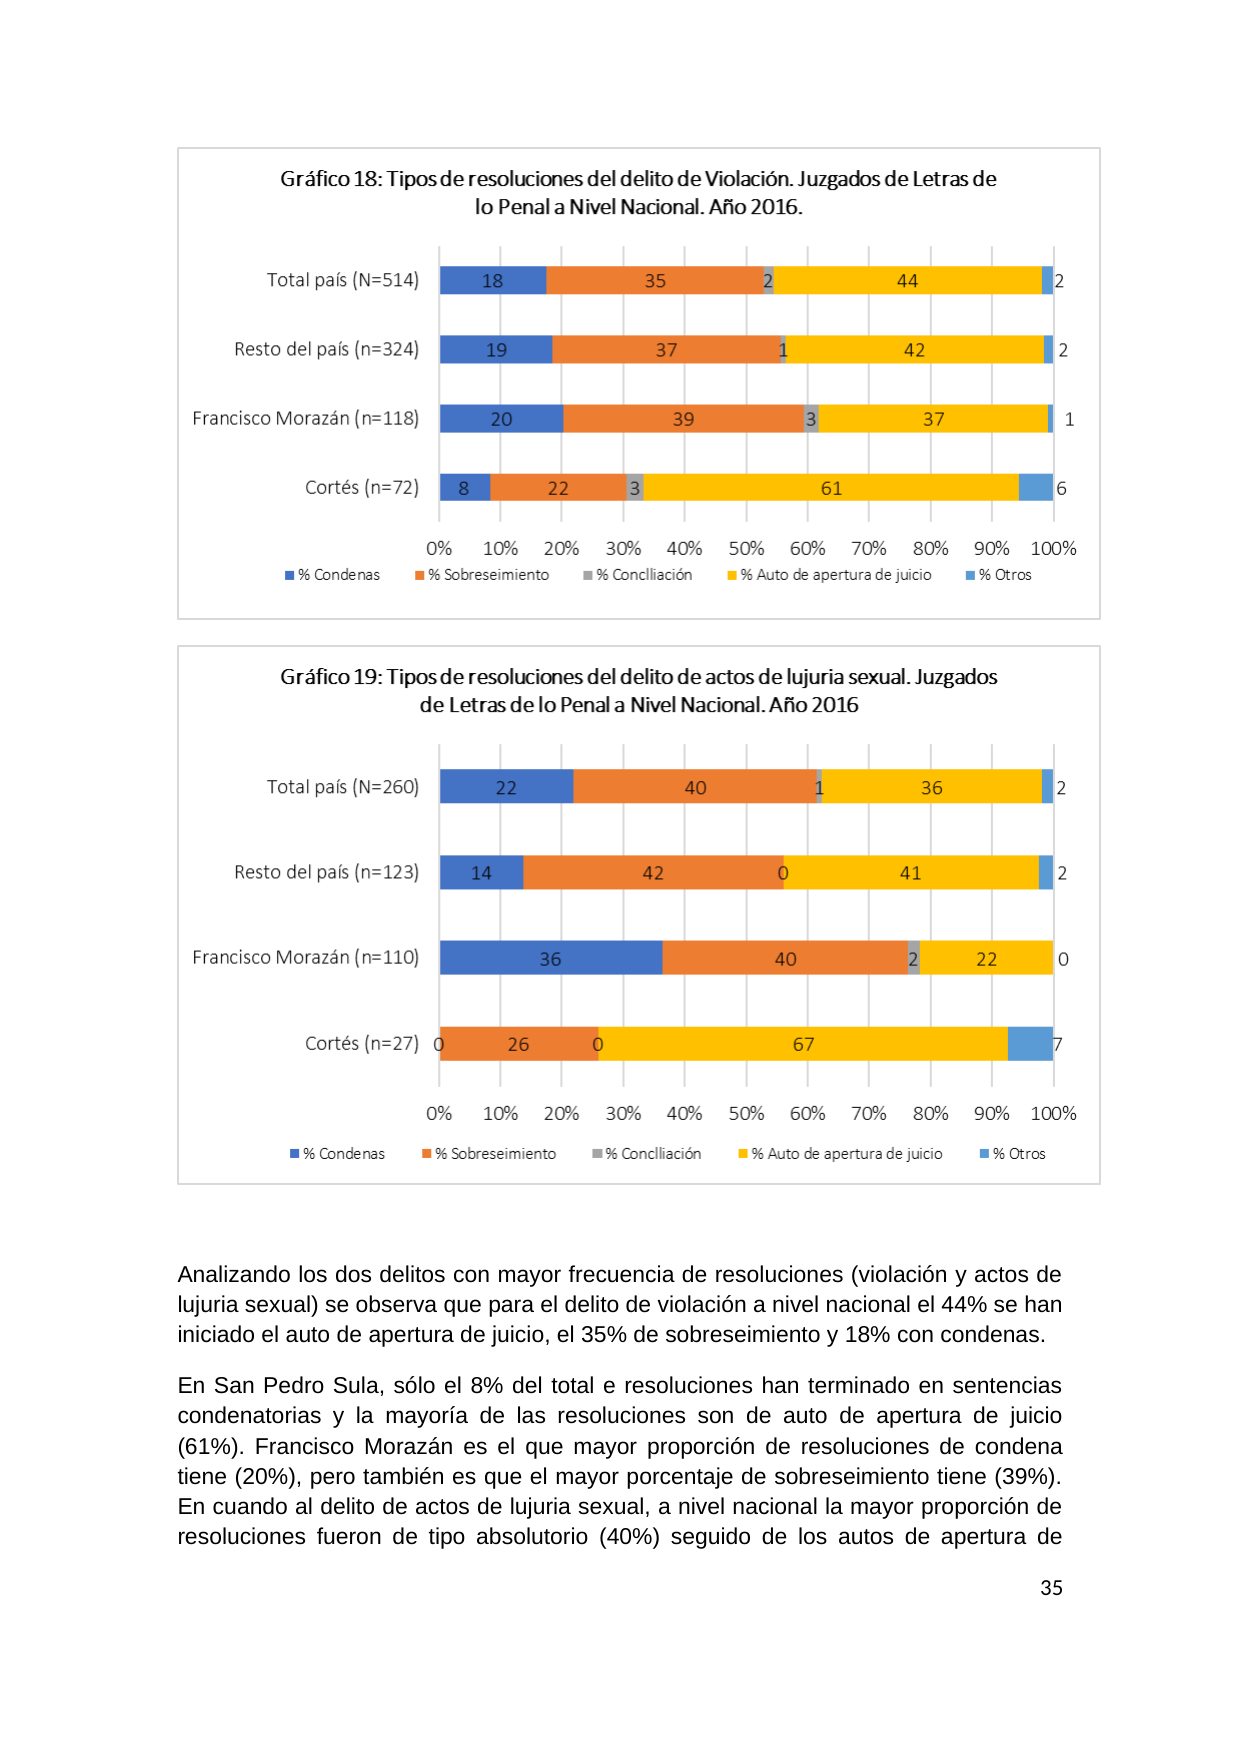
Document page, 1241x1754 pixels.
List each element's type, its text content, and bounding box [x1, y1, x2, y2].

text Analizando los dos delitos con mayor frecuencia de resoluciones (violación y actos de lujuria sexual) se observa que para el delito de violación a nivel nacional el 44% se han iniciado el auto de apertura de juicio, el 35% de sobreseimiento y 18% con condenas. [177, 1261, 1063, 1348]
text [177, 1372, 1063, 1550]
picture [177, 645, 1101, 1185]
picture [177, 147, 1101, 620]
